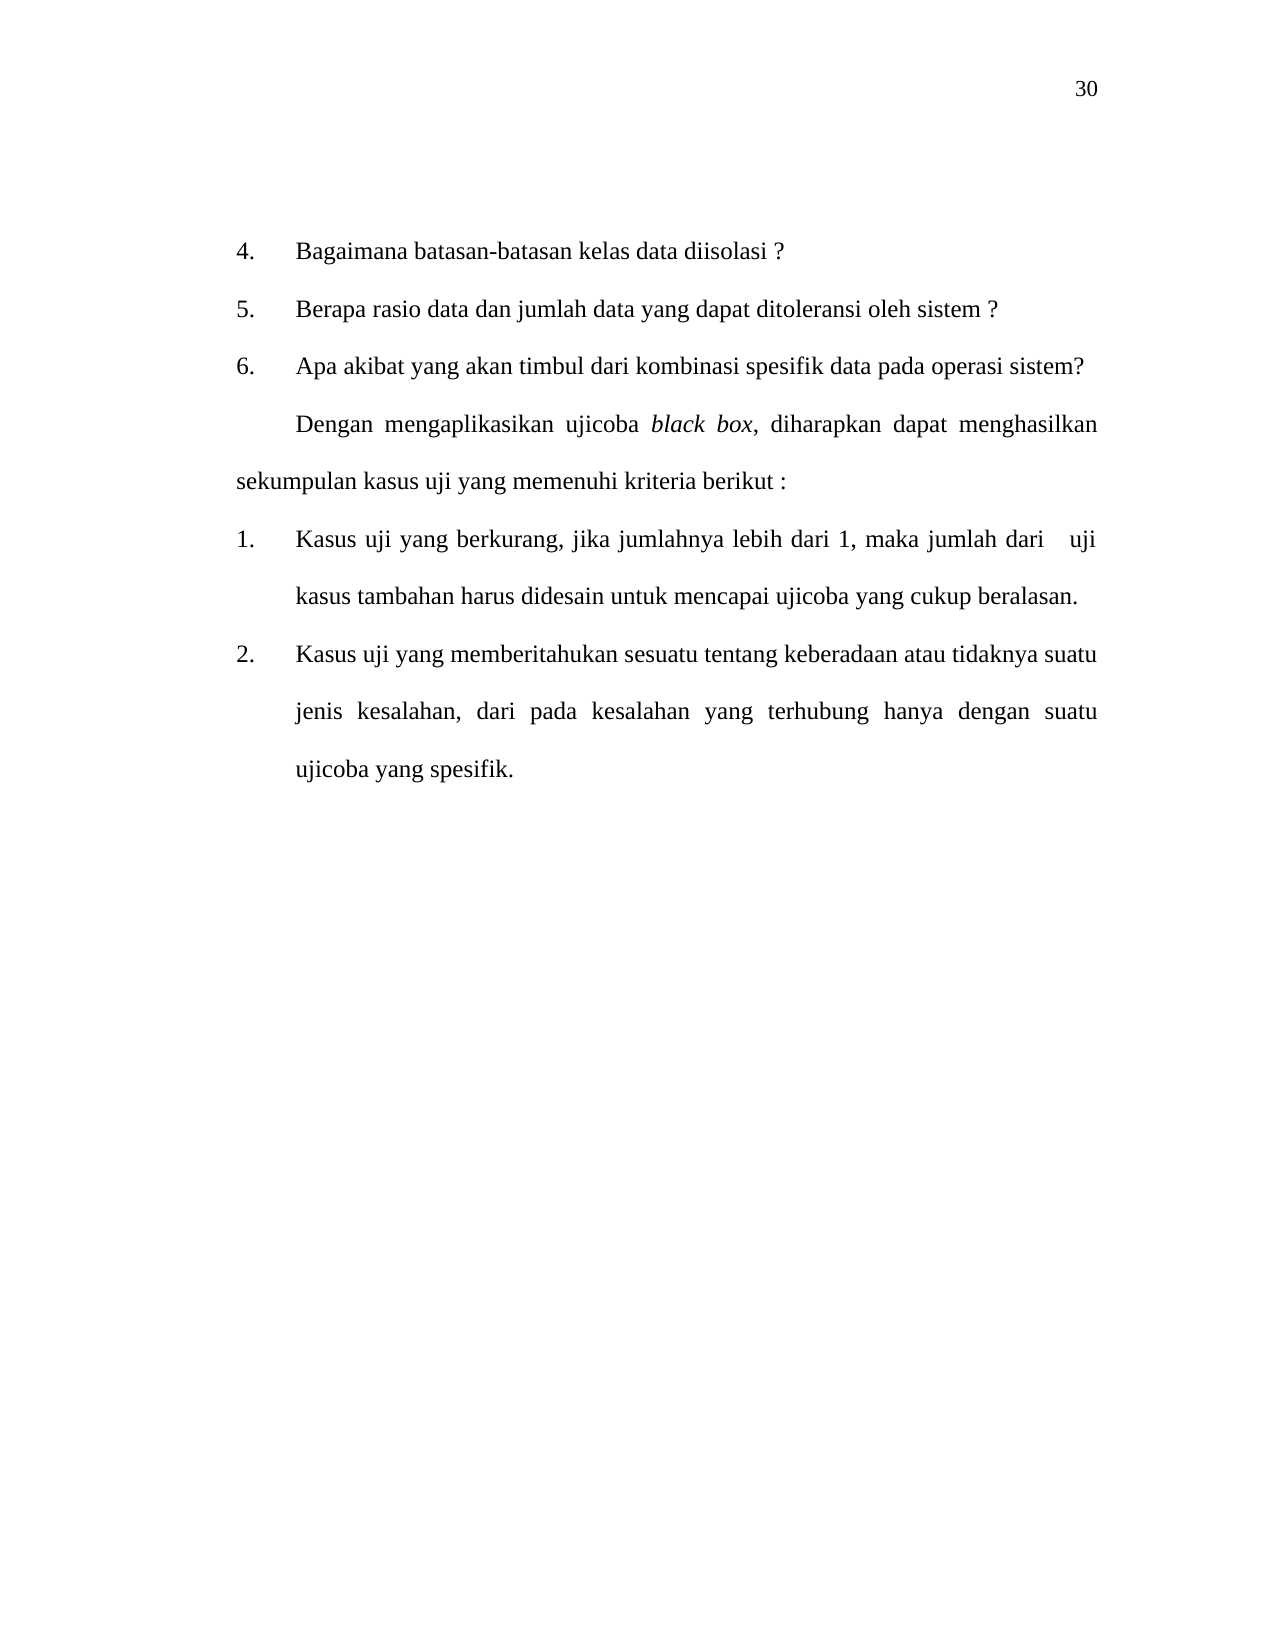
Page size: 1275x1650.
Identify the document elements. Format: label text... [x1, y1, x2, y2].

list Apa akibat yang akan timbul dari kombinasi spesifik data pada operasi sistem? [236, 351, 1098, 380]
list Kasus uji yang berkurang, jika jumlahnya lebih dari 1, maka jumlah dari uji kasus tambahan harus didesain untuk mencapai ujicoba yang cukup beralasan. [236, 524, 1098, 610]
list Bagaimana batasan-batasan kelas data diisolasi ? [236, 236, 1098, 265]
list Kasus uji yang memberitahukan sesuatu tentang keberadaan atau tidaknya suatu jenis kesalahan, dari pada kesalahan yang terhubung hanya dengan suatu ujicoba yang spesifik. [236, 639, 1098, 782]
list Berapa rasio data dan jumlah data yang dapat ditoleransi oleh sistem ? [236, 294, 1098, 322]
text Dengan mengaplikasikan ujicoba black box, diharapkan dapat menghasilkan sekumpulan kasus uji yang memenuhi kriteria berikut : [236, 409, 1098, 495]
